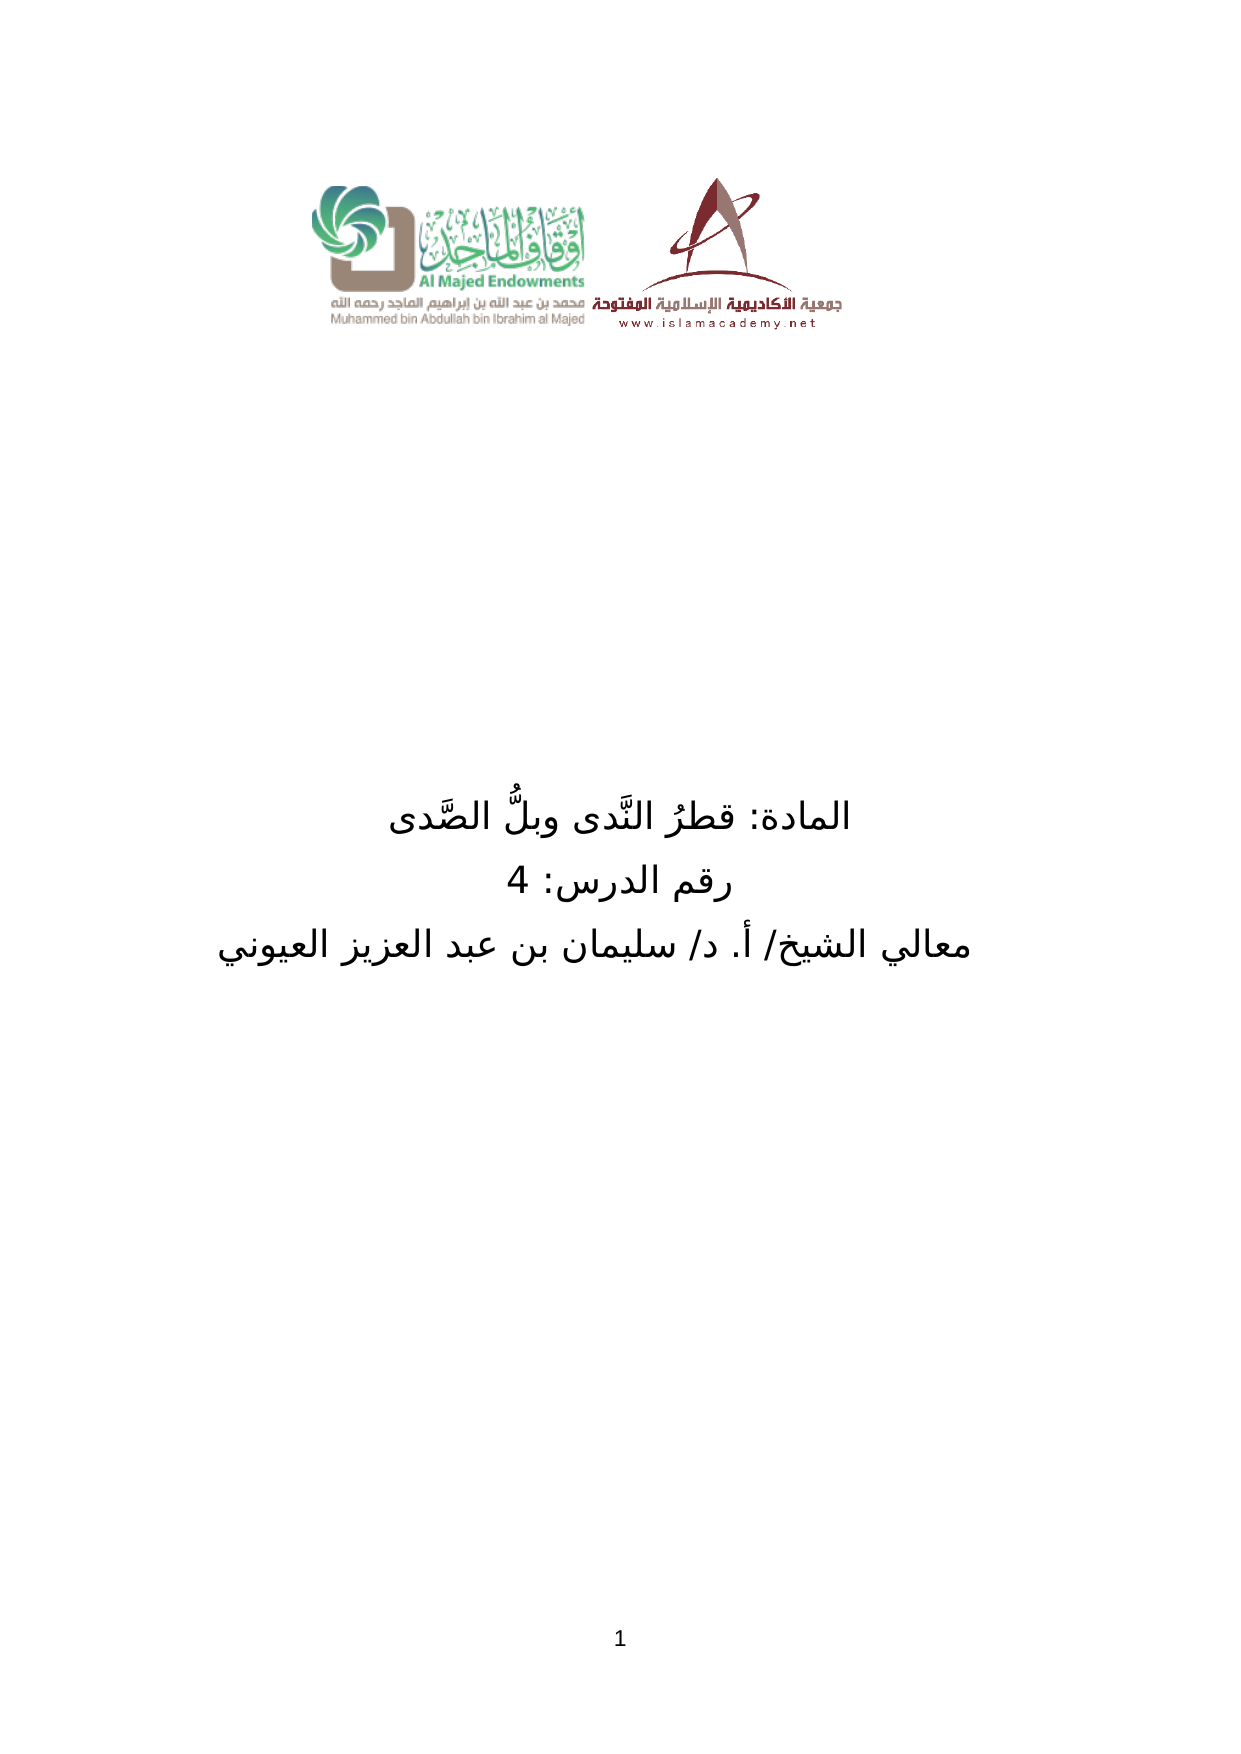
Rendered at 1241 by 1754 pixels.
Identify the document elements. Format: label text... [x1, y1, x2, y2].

text معالي الشيخ/ أ. د/ سليمان بن عبد العزيز العيوني [187, 922, 1053, 966]
picture [312, 186, 585, 326]
picture [592, 178, 844, 349]
text المادة: قطرُ النَّدى وبلُّ الصَّدى [187, 795, 1053, 838]
text رقم الدرس: 4 [187, 858, 1053, 902]
